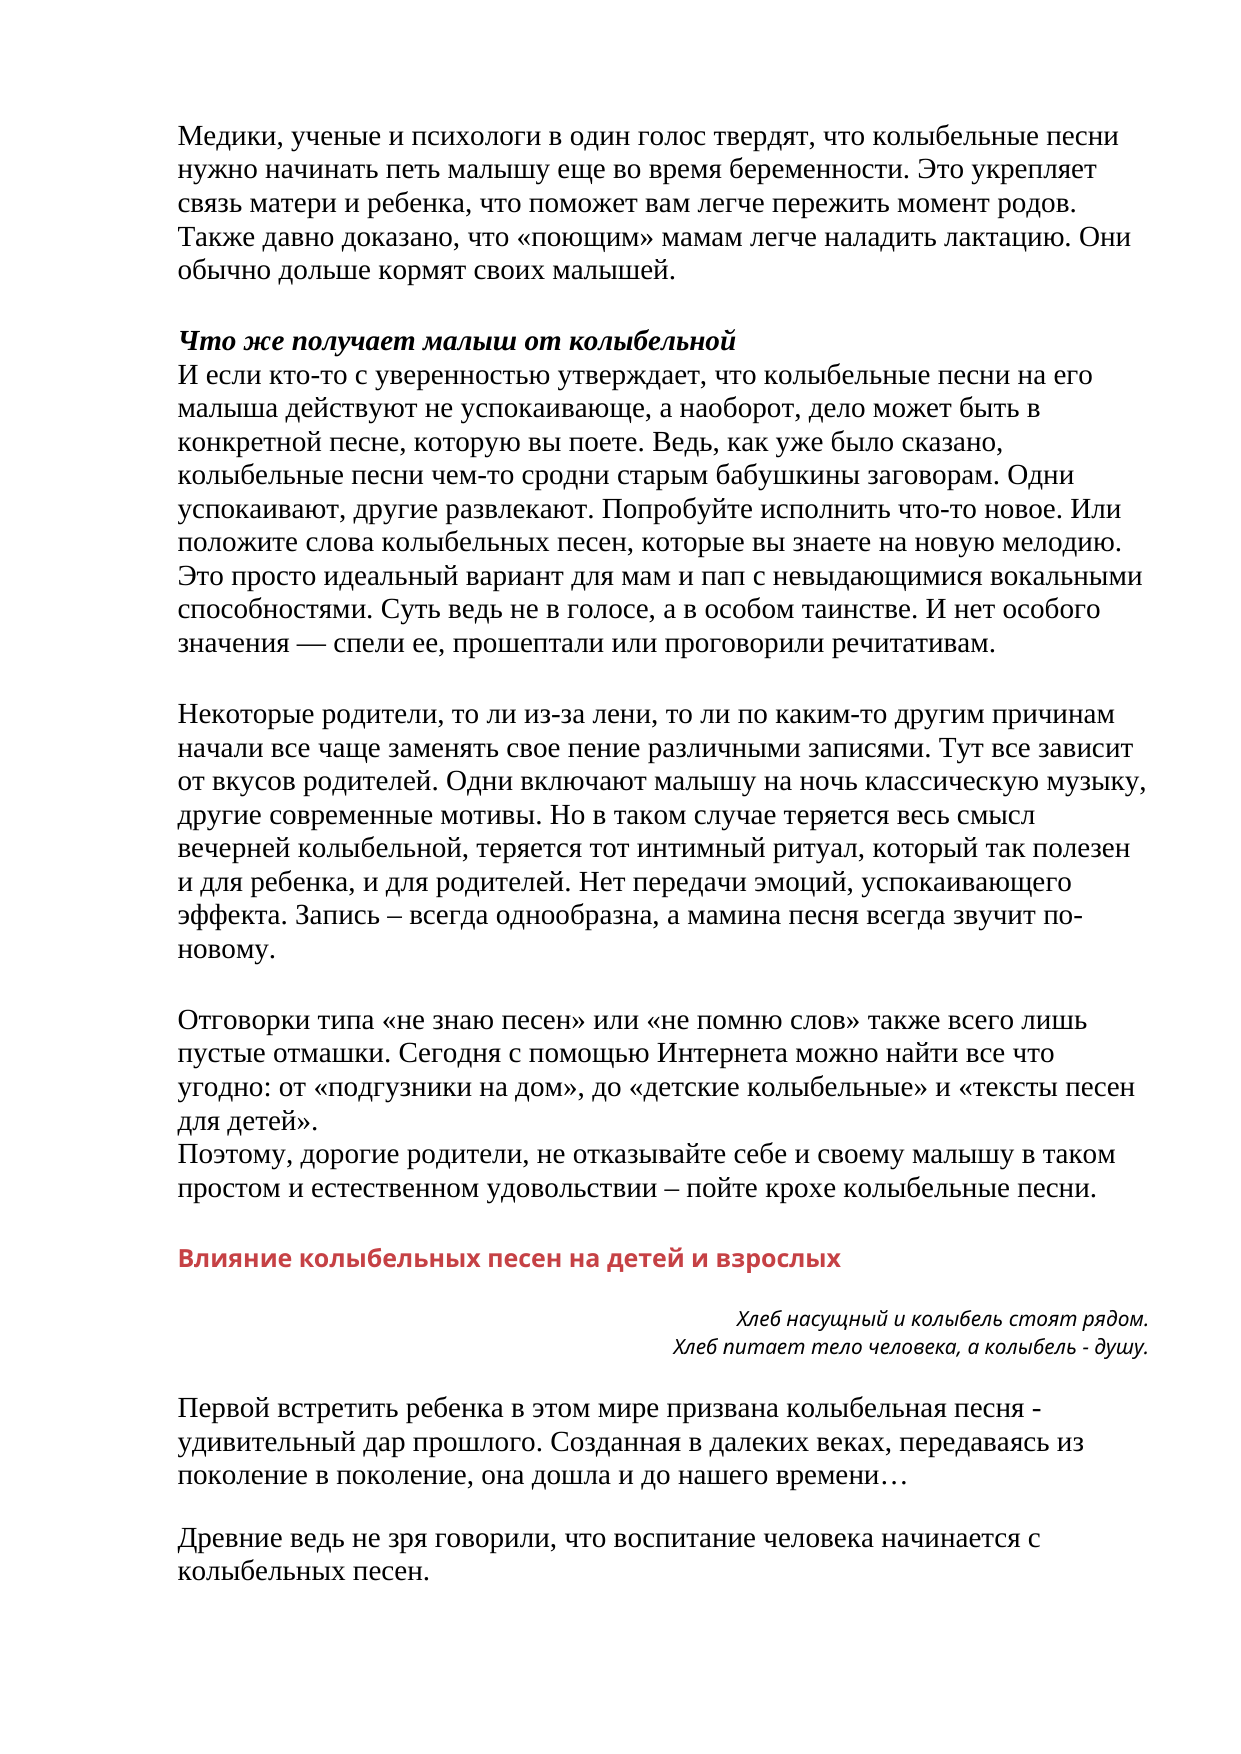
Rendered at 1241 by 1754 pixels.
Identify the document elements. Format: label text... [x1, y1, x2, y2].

text Поэтому, дорогие родители, не отказывайте себе и своему малышу в таком простом и естественном удовольствии – пойте крохе колыбельные песни. [177, 1136, 1152, 1203]
text Влияние колыбельных песен на детей и взрослых [177, 1241, 1152, 1275]
text Первой встретить ребенка в этом мире призвана колыбельная песня - удивительный дар прошлого. Созданная в далеких веках, передаваясь из поколение в поколение, она дошла и до нашего времени… [177, 1390, 1152, 1491]
text Хлеб насущный и колыбель стоят рядом. Хлеб питает тело человека, а колыбель - душу. [177, 1304, 1152, 1361]
text Древние ведь не зря говорили, что воспитание человека начинается с колыбельных песен. [177, 1520, 1152, 1587]
text Отговорки типа «не знаю песен» или «не помню слов» также всего лишь пустые отмашки. Сегодня с помощью Интернета можно найти все что угодно: от «подгузники на дом», до «детские колыбельные» и «тексты песен для детей». [177, 1002, 1152, 1136]
text Медики, ученые и психологи в один голос твердят, что колыбельные песни нужно начинать петь малышу еще во время беременности. Это укрепляет связь матери и ребенка, что поможет вам легче пережить момент родов. Также давно доказано, что «поющим» мамам легче наладить лактацию. Они обычно дольше кормят своих малышей. [177, 118, 1152, 286]
text Что же получает малыш от колыбельной [177, 323, 1152, 357]
text И если кто-то с уверенностью утверждает, что колыбельные песни на его малыша действуют не успокаивающе, а наоборот, дело может быть в конкретной песне, которую вы поете. Ведь, как уже было сказано, колыбельные песни чем-то сродни старым бабушкины заговорам. Одни успокаивают, другие развлекают. Попробуйте исполнить что-то новое. Или положите слова колыбельных песен, которые вы знаете на новую мелодию. Это просто идеальный вариант для мам и пап с невыдающимися вокальными способностями. Суть ведь не в голосе, а в особом таинстве. И нет особого значения — спели ее, прошептали или проговорили речитативам. [177, 357, 1152, 659]
text Некоторые родители, то ли из-за лени, то ли по каким-то другим причинам начали все чаще заменять свое пение различными записями. Тут все зависит от вкусов родителей. Одни включают малышу на ночь классическую музыку, другие современные мотивы. Но в таком случае теряется весь смысл вечерней колыбельной, теряется тот интимный ритуал, который так полезен и для ребенка, и для родителей. Нет передачи эмоций, успокаивающего эффекта. Запись – всегда однообразна, а мамина песня всегда звучит по-новому. [177, 696, 1152, 964]
